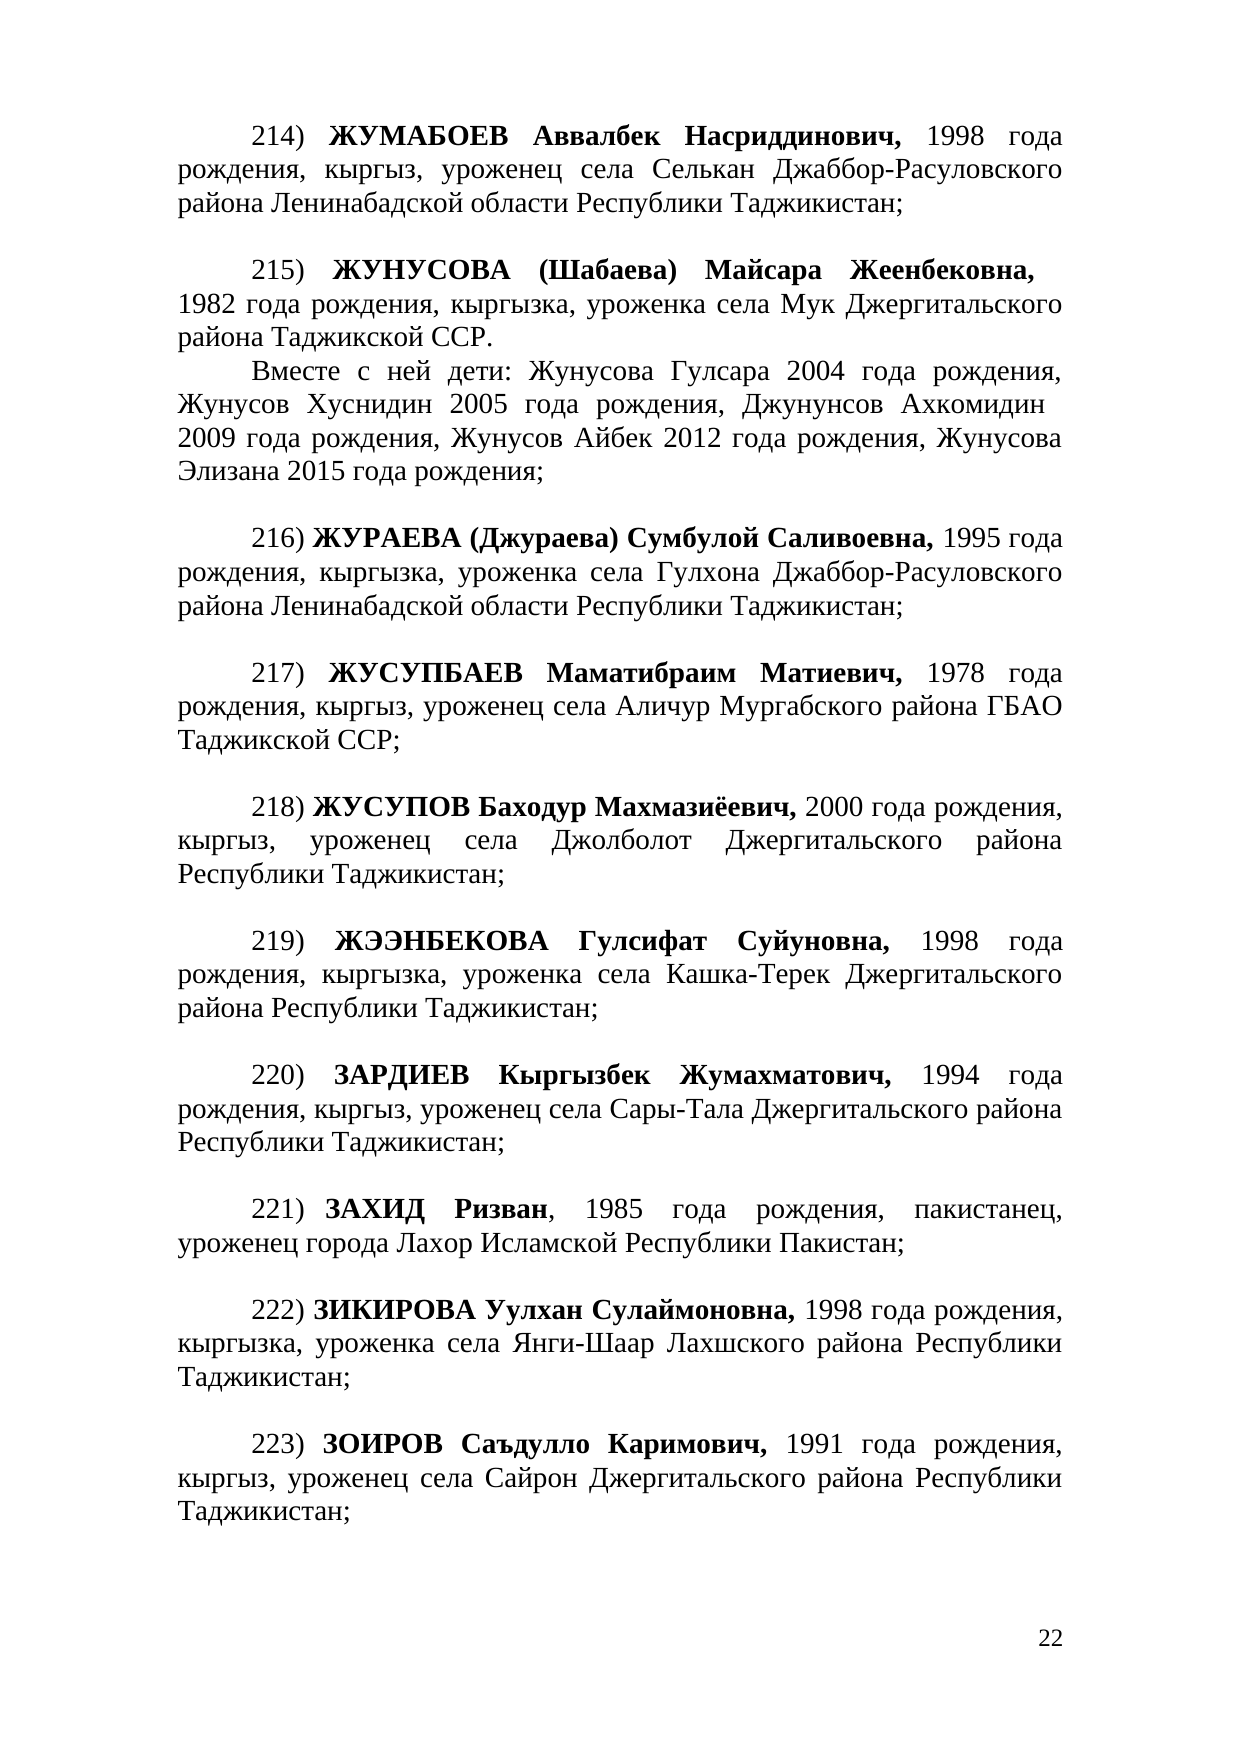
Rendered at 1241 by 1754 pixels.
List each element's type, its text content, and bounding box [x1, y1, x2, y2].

text Вместе с ней дети: Жунусова Гулсара 2004 года рождения, Жунусов Хуснидин 2005 года рождения, Джунунсов Ахкомидин 2009 года рождения, Жунусов Айбек 2012 года рождения, Жунусова Элизана 2015 года рождения; [177, 353, 1063, 487]
text 220) ЗАРДИЕВ Кыргызбек Жумахматович, 1994 года рождения, кыргыз, уроженец села Сары-Тала Джергитальского района Республики Таджикистан; [177, 1057, 1063, 1158]
text 214) ЖУМАБОЕВ Аввалбек Насриддинович, 1998 года рождения, кыргыз, уроженец села Селькан Джаббор-Расуловского района Ленинабадской области Республики Таджикистан; [177, 118, 1063, 219]
text 217) ЖУСУПБАЕВ Маматибраим Матиевич, 1978 года рождения, кыргыз, уроженец села Аличур Мургабского района ГБАО Таджикской ССР; [177, 655, 1063, 755]
text 223) ЗОИРОВ Саъдулло Каримович, 1991 года рождения, кыргыз, уроженец села Сайрон Джергитальского района Республики Таджикистан; [177, 1426, 1063, 1527]
text 219) ЖЭЭНБЕКОВА Гулсифат Суйуновна, 1998 года рождения, кыргызка, уроженка села Кашка-Терек Джергитальского района Республики Таджикистан; [177, 923, 1063, 1024]
text 215) ЖУНУСОВА (Шабаева) Майсара Жеенбековна, 1982 года рождения, кыргызка, уроженка села Мук Джергитальского района Таджикской ССР. [177, 252, 1063, 353]
text 216) ЖУРАЕВА (Джураева) Сумбулой Саливоевна, 1995 года рождения, кыргызка, уроженка села Гулхона Джаббор-Расуловского района Ленинабадской области Республики Таджикистан; [177, 521, 1063, 621]
text 221) ЗАХИД Ризван, 1985 года рождения, пакистанец, уроженец города Лахор Исламской Республики Пакистан; [177, 1191, 1063, 1258]
text 218) ЖУСУПОВ Баходур Махмазиёевич, 2000 года рождения, кыргыз, уроженец села Джолболот Джергитальского района Республики Таджикистан; [177, 789, 1063, 889]
text 222) ЗИКИРОВА Уулхан Сулаймоновна, 1998 года рождения, кыргызка, уроженка села Янги-Шаар Лахшского района Республики Таджикистан; [177, 1292, 1063, 1393]
